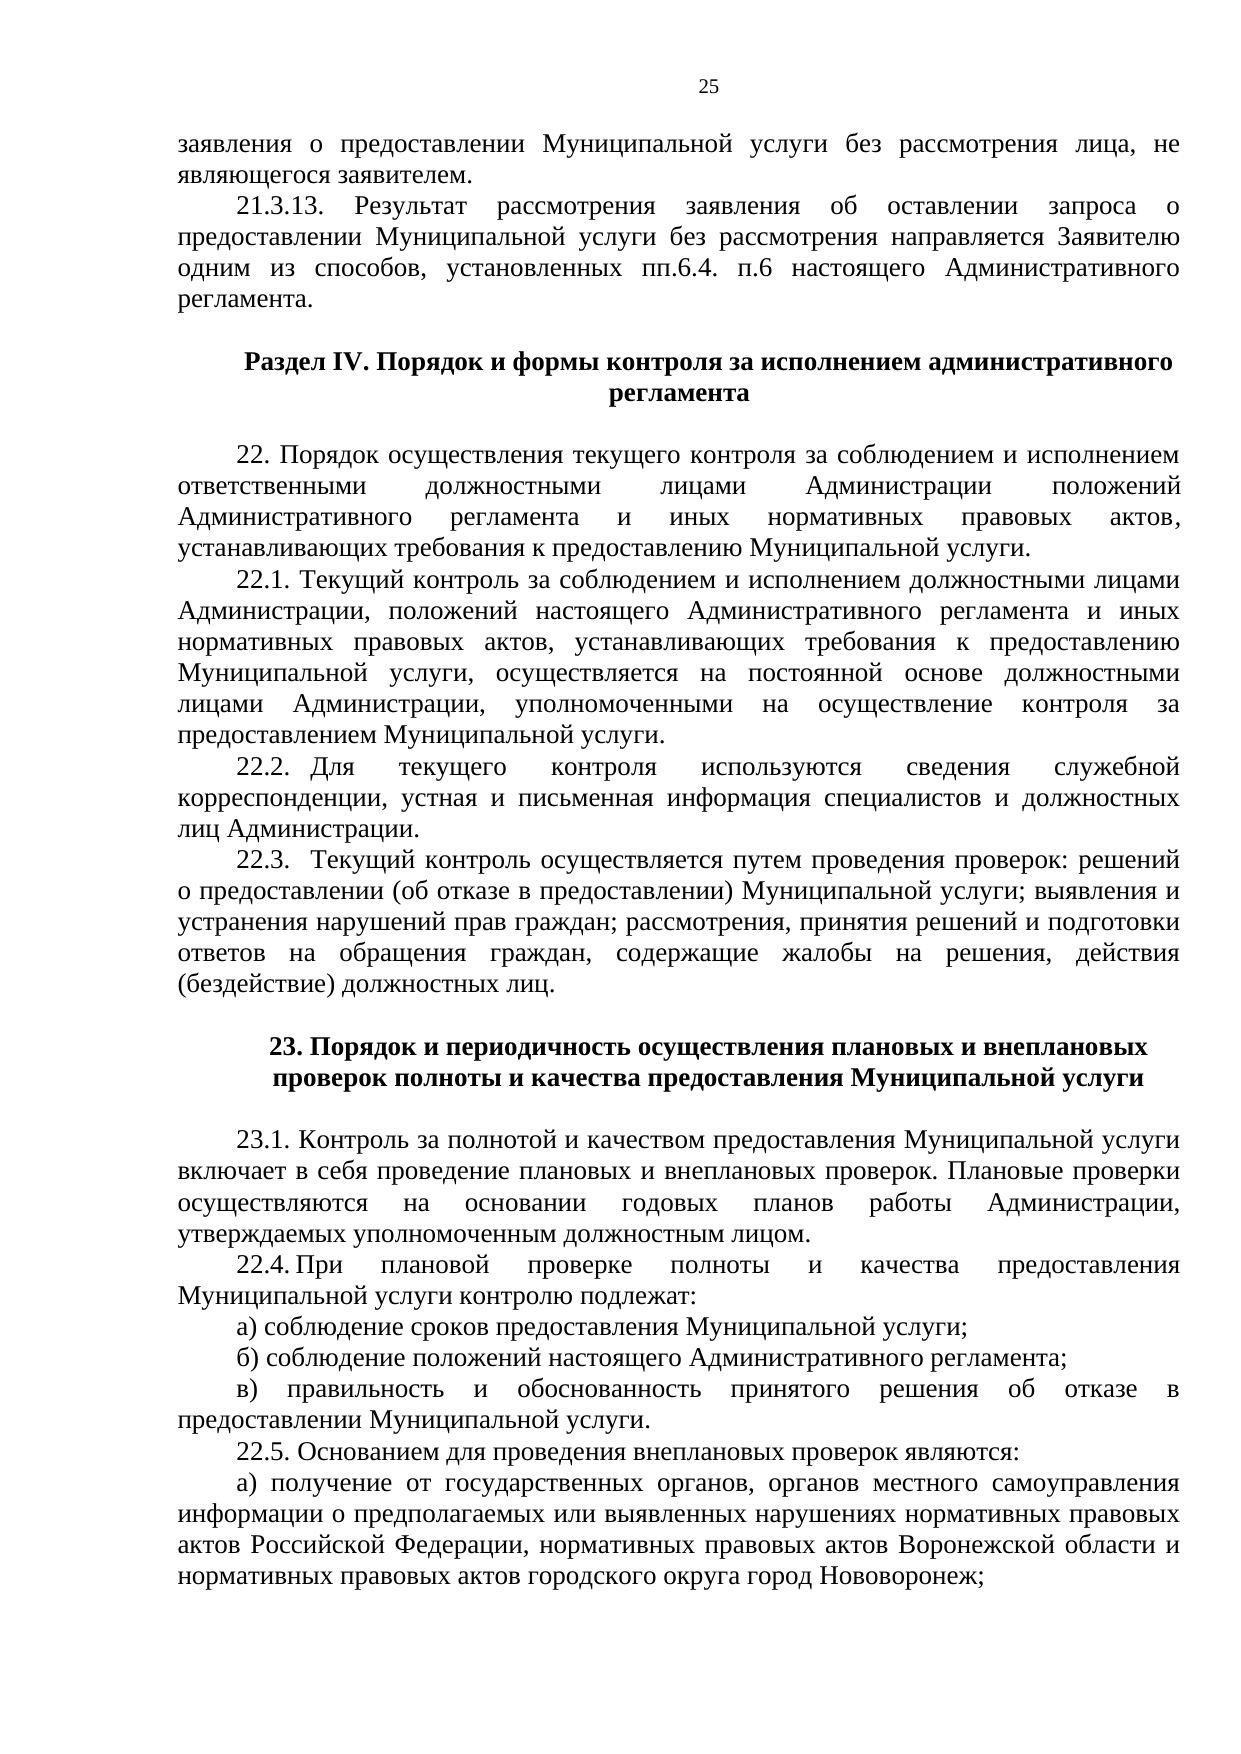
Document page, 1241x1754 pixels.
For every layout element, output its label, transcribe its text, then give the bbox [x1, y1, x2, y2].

text 22.1. Текущий контроль за соблюдением и исполнением должностными лицами Администрации, положений настоящего Административного регламента и иных нормативных правовых актов, устанавливающих требования к предоставлению Муниципальной услуги, осуществляется на постоянной основе должностными лицами Администрации, уполномоченными на осуществление контроля за предоставлением Муниципальной услуги. [177, 563, 1181, 749]
text 21.3.13. Результат рассмотрения заявления об оставлении запроса о предоставлении Муниципальной услуги без рассмотрения направляется Заявителю одним из способов, установленных пп.6.4. п.6 настоящего Административного регламента. [177, 189, 1181, 313]
text 23.1. Контроль за полнотой и качеством предоставления Муниципальной услуги включает в себя проведение плановых и внеплановых проверок. Плановые проверки осуществляются на основании годовых планов работы Администрации, утверждаемых уполномоченным должностным лицом. [177, 1123, 1181, 1248]
text а) получение от государственных органов, органов местного самоуправления информации о предполагаемых или выявленных нарушениях нормативных правовых актов Российской Федерации, нормативных правовых актов Воронежской области и нормативных правовых актов городского округа город Нововоронеж; [177, 1466, 1181, 1591]
text в) правильность и обоснованность принятого решения об отказе в предоставлении Муниципальной услуги. [177, 1372, 1181, 1435]
text 22.5. Основанием для проведения внеплановых проверок являются: [236, 1435, 1181, 1466]
list Для текущего контроля используются сведения служебной корреспонденции, устная и письменная информация специалистов и должностных лиц Администрации. [177, 749, 1181, 843]
list Текущий контроль осуществляется путем проведения проверок: решений о предоставлении (об отказе в предоставлении) Муниципальной услуги; выявления и устранения нарушений прав граждан; рассмотрения, принятия решений и подготовки ответов на обращения граждан, содержащие жалобы на решения, действия (бездействие) должностных лиц. [177, 843, 1181, 999]
text б) соблюдение положений настоящего Административного регламента; [177, 1341, 1181, 1372]
text 23. Порядок и периодичность осуществления плановых и внеплановых проверок полноты и качества предоставления Муниципальной услуги [236, 1030, 1181, 1092]
text а) соблюдение сроков предоставления Муниципальной услуги; [177, 1310, 1181, 1341]
text Раздел IV. Порядок и формы контроля за исполнением административного регламента [177, 345, 1181, 407]
list При плановой проверке полноты и качества предоставления Муниципальной услуги контролю подлежат: [177, 1248, 1181, 1310]
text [177, 127, 1181, 189]
text 22. Порядок осуществления текущего контроля за соблюдением и исполнением ответственными должностными лицами Администрации положений Административного регламента и иных нормативных правовых актов, устанавливающих требования к предоставлению Муниципальной услуги. [177, 438, 1181, 563]
